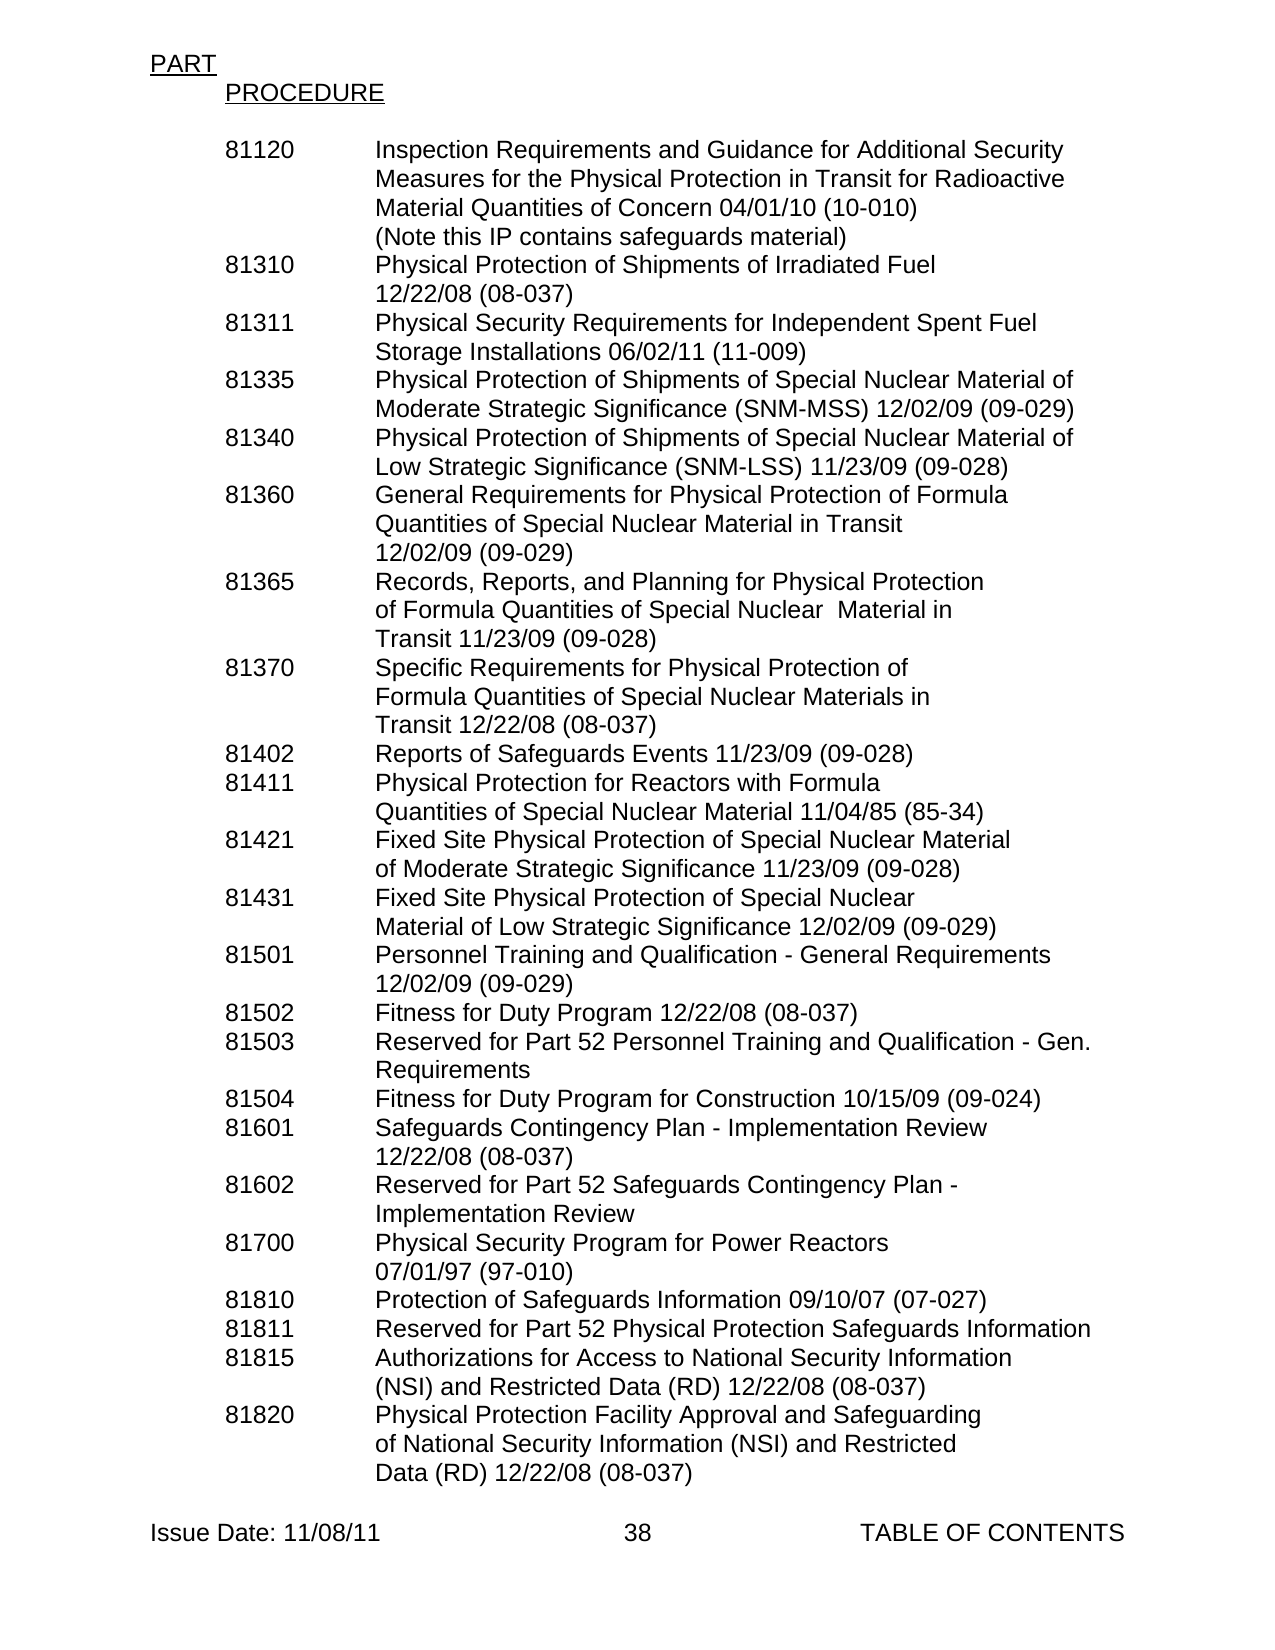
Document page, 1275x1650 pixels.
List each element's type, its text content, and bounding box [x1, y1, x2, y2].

text Transit 12/22/08 (08-037) [225, 710, 1125, 739]
text 81502 Fitness for Duty Program 12/22/08 (08-037) [150, 998, 1125, 1027]
text 12/02/09 (09-029) [225, 538, 1125, 567]
text 81431 Fixed Site Physical Protection of Special Nuclear [150, 883, 1125, 912]
text Data (RD) 12/22/08 (08-037) [225, 1458, 1125, 1487]
text 81310 Physical Protection of Shipments of Irradiated Fuel [150, 250, 1125, 279]
text 81602 Reserved for Part 52 Safeguards Contingency Plan - Implementation Review [225, 1170, 1125, 1228]
text Quantities of Special Nuclear Material in Transit [225, 509, 1125, 538]
text 81503 Reserved for Part 52 Personnel Training and Qualification - Gen. Requirements [150, 1027, 1125, 1084]
text 81402 Reports of Safeguards Events 11/23/09 (09-028) [150, 739, 1125, 768]
text 81365 Records, Reports, and Planning for Physical Protection [150, 567, 1125, 595]
text 81815 Authorizations for Access to National Security Information [150, 1343, 1125, 1372]
text of Formula Quantities of Special Nuclear Material in [225, 595, 1125, 624]
text 81411 Physical Protection for Reactors with Formula [150, 768, 1125, 797]
text 81820 Physical Protection Facility Approval and Safeguarding [150, 1400, 1125, 1429]
text Quantities of Special Nuclear Material 11/04/85 (85-34) [225, 797, 1125, 825]
text 81810 Protection of Safeguards Information 09/10/07 (07-027) [225, 1285, 1125, 1314]
text of National Security Information (NSI) and Restricted [225, 1429, 1125, 1458]
text 81501 Personnel Training and Qualification - General Requirements [150, 940, 1125, 969]
text 12/02/09 (09-029) [150, 969, 1125, 998]
text Formula Quantities of Special Nuclear Materials in [225, 682, 1125, 710]
text Transit 11/23/09 (09-028) [150, 624, 1125, 653]
text 81811 Reserved for Part 52 Physical Protection Safeguards Information [225, 1314, 1125, 1343]
text (NSI) and Restricted Data (RD) 12/22/08 (08-037) [150, 1372, 1125, 1400]
text 81360 General Requirements for Physical Protection of Formula [150, 480, 1125, 509]
text 81504 Fitness for Duty Program for Construction 10/15/09 (09-024) [150, 1084, 1125, 1113]
text Material of Low Strategic Significance 12/02/09 (09-029) [225, 912, 1125, 940]
text 81311 Physical Security Requirements for Independent Spent Fuel Storage Installations 06/02/11 (11-009) [225, 308, 1125, 365]
text 07/01/97 (97-010) [150, 1257, 1125, 1285]
text 81601 Safeguards Contingency Plan - Implementation Review [225, 1113, 1125, 1142]
text 81700 Physical Security Program for Power Reactors [150, 1228, 1125, 1257]
text 81340 Physical Protection of Shipments of Special Nuclear Material of Low Strategic Significance (SNM-LSS) 11/23/09 (09-028) [150, 423, 1125, 480]
text 12/22/08 (08-037) [225, 279, 1125, 308]
text (Note this IP contains safeguards material) [150, 222, 1125, 250]
text 12/22/08 (08-037) [225, 1142, 1125, 1170]
text of Moderate Strategic Significance 11/23/09 (09-028) [150, 854, 1125, 883]
text 81335 Physical Protection of Shipments of Special Nuclear Material of Moderate Strategic Significance (SNM-MSS) 12/02/09 (09-029) [225, 365, 1125, 423]
text 81120 Inspection Requirements and Guidance for Additional Security Measures for the Physical Protection in Transit for Radioactive Material Quantities of Concern 04/01/10 (10-010) [150, 135, 1125, 222]
text 81421 Fixed Site Physical Protection of Special Nuclear Material [150, 825, 1125, 854]
text 81370 Specific Requirements for Physical Protection of [225, 653, 1125, 682]
